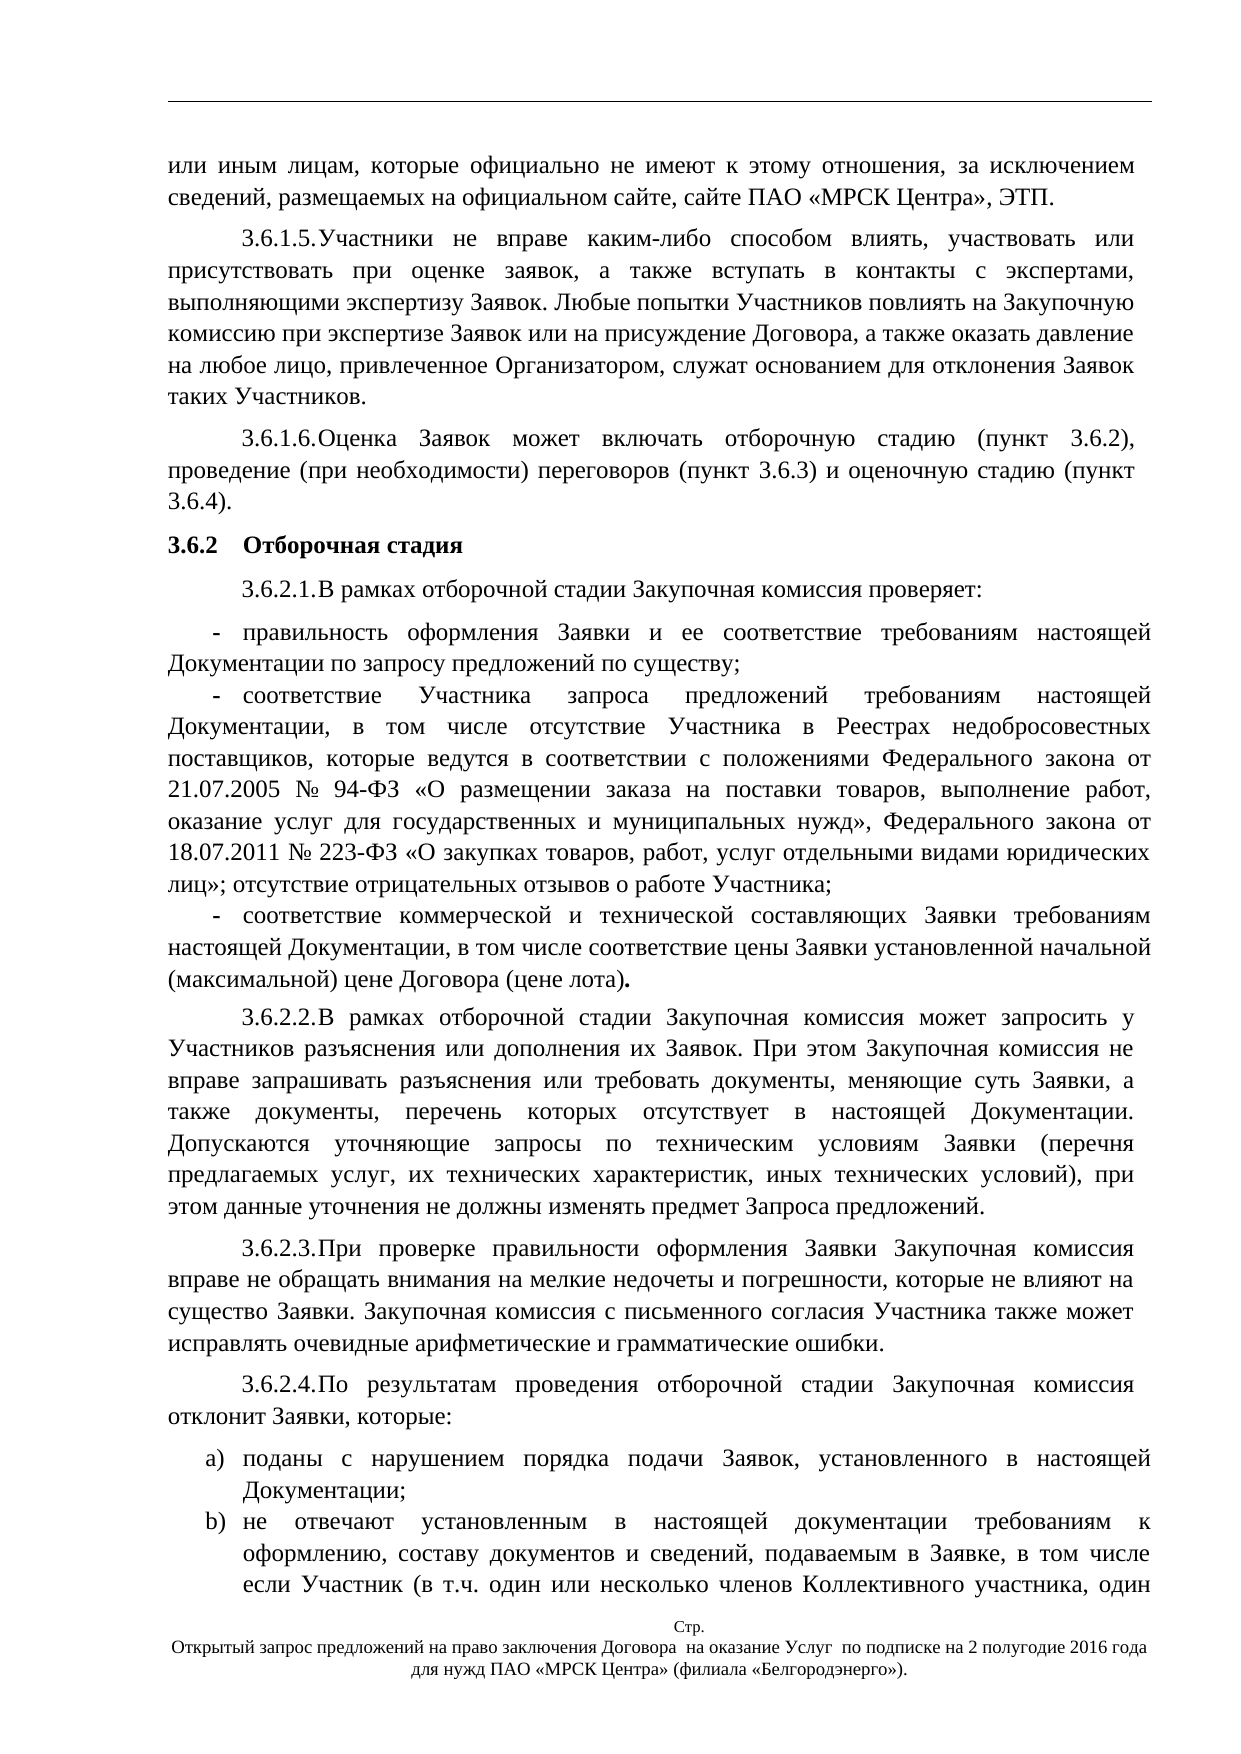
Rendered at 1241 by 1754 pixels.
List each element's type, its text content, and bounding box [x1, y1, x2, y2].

list По результатам проведения отборочной стадии Закупочная комиссия отклонит Заявки, которые: [168, 1369, 1135, 1430]
list поданы с нарушением порядка подачи Заявок, установленного в настоящей Документации; [205, 1443, 1152, 1503]
list правильность оформления Заявки и ее соответствие требованиям настоящей Документации по запросу предложений по существу; [168, 617, 1152, 677]
list В рамках отборочной стадии Закупочная комиссия может запросить у Участников разъяснения или дополнения их Заявок. При этом Закупочная комиссия не вправе запрашивать разъяснения или требовать документы, меняющие суть Заявки, а также документы, перечень которых отсутствует в настоящей Документации. Допускаются уточняющие запросы по техническим условиям Заявки (перечня предлагаемых услуг, их технических характеристик, иных технических условий), при этом данные уточнения не должны изменять предмет Запроса предложений. [168, 1002, 1135, 1220]
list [168, 150, 1135, 210]
list При проверке правильности оформления Заявки Закупочная комиссия вправе не обращать внимания на мелкие недочеты и погрешности, которые не влияют на существо Заявки. Закупочная комиссия с письменного согласия Участника также может исправлять очевидные арифметические и грамматические ошибки. [168, 1233, 1135, 1356]
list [205, 1506, 1152, 1598]
list В рамках отборочной стадии Закупочная комиссия проверяет: [168, 574, 1135, 603]
list соответствие коммерческой и технической составляющих Заявки требованиям настоящей Документации, в том числе соответствие цены Заявки установленной начальной (максимальной) цене Договора (цене лота). [168, 901, 1152, 992]
subtitle Отборочная стадия [168, 531, 1152, 559]
list соответствие Участника запроса предложений требованиям настоящей Документации, в том числе отсутствие Участника в Реестрах недобросовестных поставщиков, которые ведутся в соответствии с положениями Федерального закона от 21.07.2005 № 94-ФЗ «О размещении заказа на поставки товаров, выполнение работ, оказание услуг для государственных и муниципальных нужд», Федерального закона от 18.07.2011 № 223-ФЗ «О закупках товаров, работ, услуг отдельными видами юридических лиц»; отсутствие отрицательных отзывов о работе Участника; [168, 680, 1152, 898]
list Участники не вправе каким-либо способом влиять, участвовать или присутствовать при оценке заявок, а также вступать в контакты с экспертами, выполняющими экспертизу Заявок. Любые попытки Участников повлиять на Закупочную комиссию при экспертизе Заявок или на присуждение Договора, а также оказать давление на любое лицо, привлеченное Организатором, служат основанием для отклонения Заявок таких Участников. [168, 223, 1135, 410]
